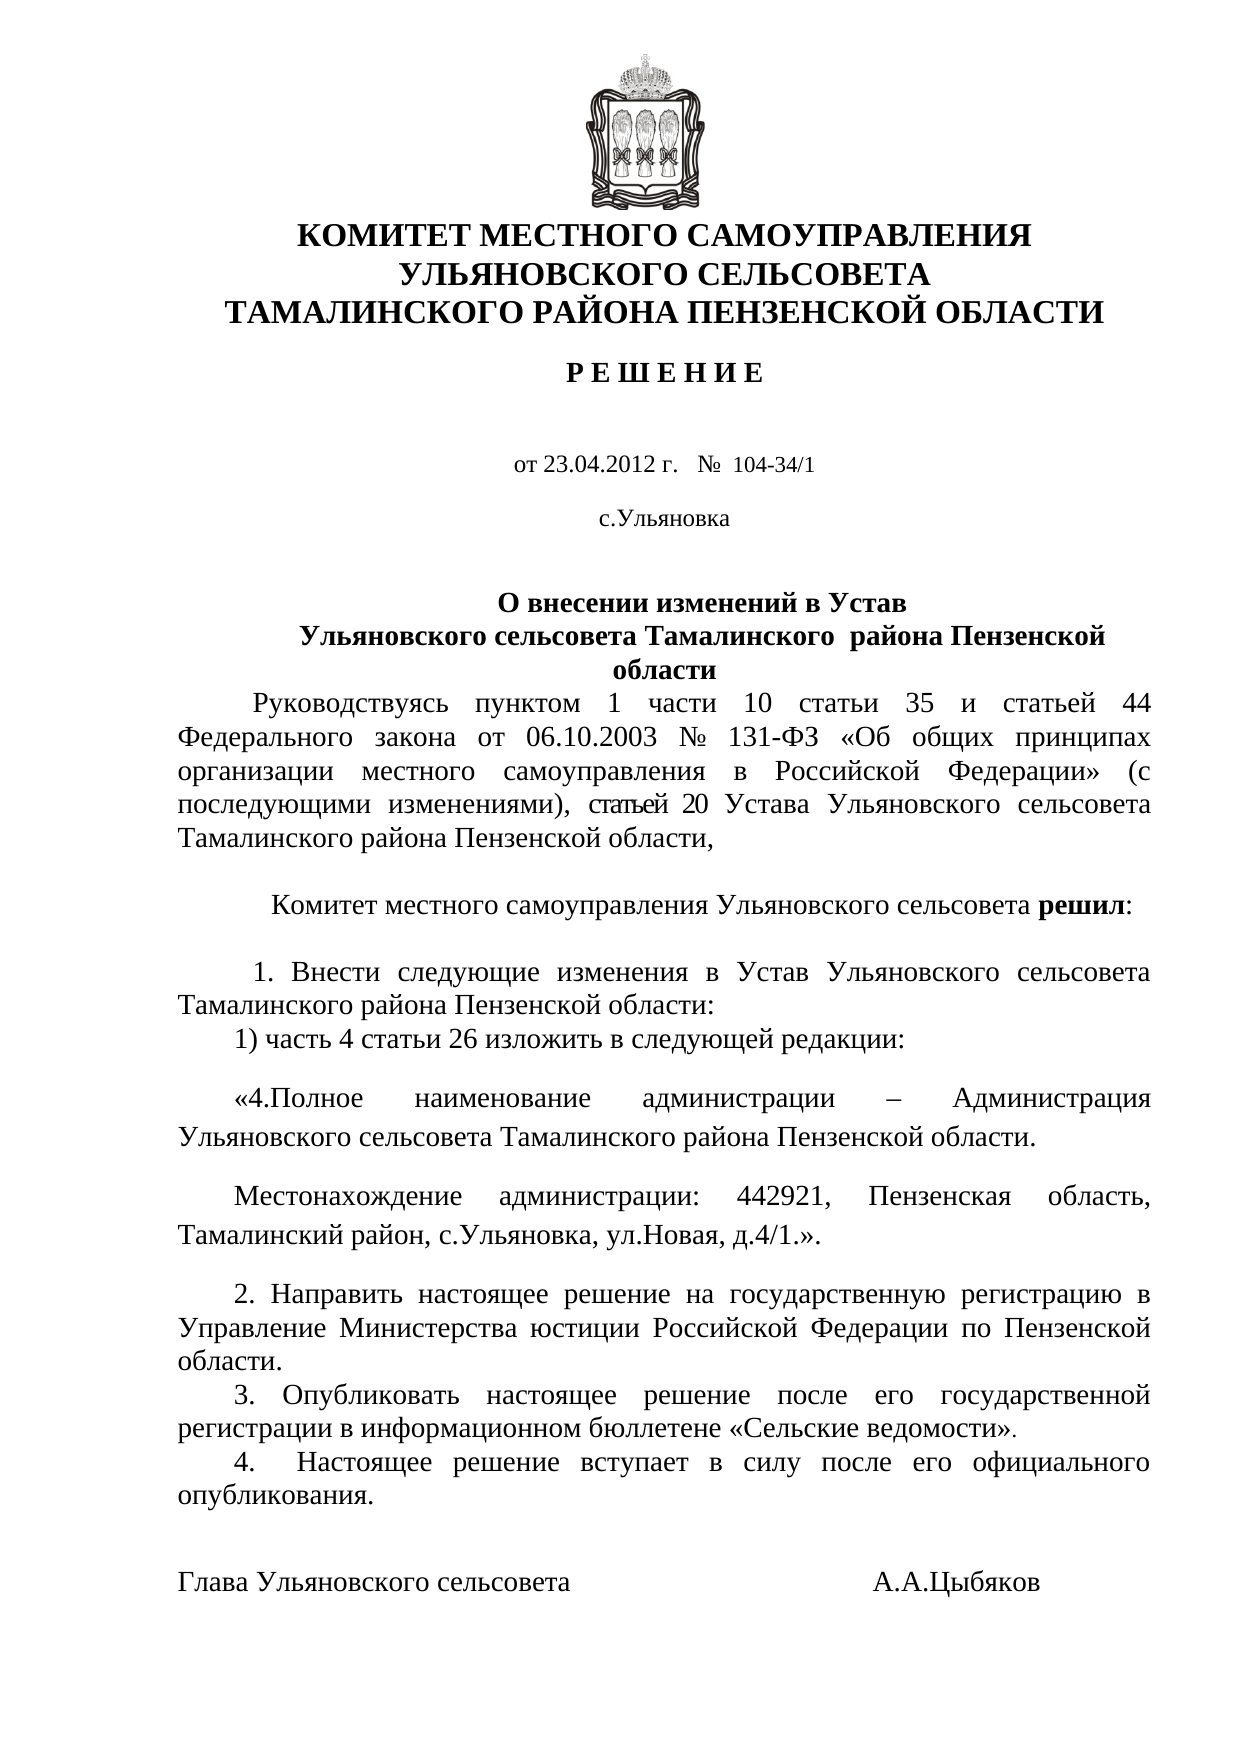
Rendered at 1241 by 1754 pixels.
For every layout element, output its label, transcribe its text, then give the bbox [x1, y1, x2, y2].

text 1. Внести следующие изменения в Устав Ульяновского сельсовета Тамалинского района Пензенской области: [177, 954, 1152, 1021]
text УЛЬЯНОВСКОГО СЕЛЬСОВЕТА [177, 254, 1152, 292]
text 3. Опубликовать настоящее решение после его государственной регистрации в информационном бюллетене «Сельские ведомости». [177, 1377, 1152, 1444]
text 1) часть 4 статьи 26 изложить в следующей редакции: [177, 1021, 1152, 1054]
text КОМИТЕТ МЕСТНОГО САМОУПРАВЛЕНИЯ [177, 216, 1152, 254]
text Комитет местного самоуправления Ульяновского сельсовета решил: [177, 887, 1152, 920]
text 4. Настоящее решение вступает в силу после его официального опубликования. [177, 1444, 1152, 1511]
text Руководствуясь пунктом 1 части 10 статьи 35 и статьей 44 Федерального закона от 06.10.2003 № 131-ФЗ «Об общих принципах организации местного самоуправления в Российской Федерации» (с последующими изменениями), статьей 20 Устава Ульяновского сельсовета Тамалинского района Пензенской области, [177, 686, 1152, 853]
text Ульяновского сельсовета Тамалинского района Пензенской области [177, 618, 1152, 686]
text от 23.04.2012 г. № 104-34/1 [177, 449, 1152, 478]
text ТАМАЛИНСКОГО РАЙОНА ПЕНЗЕНСКОЙ ОБЛАСТИ [177, 292, 1152, 331]
picture [586, 54, 705, 208]
text с.Ульяновка [177, 503, 1152, 532]
text «4.Полное наименование администрации – Администрация Ульяновского сельсовета Тамалинского района Пензенской области. [177, 1080, 1152, 1152]
text Глава Ульяновского сельсовета А.А.Цыбяков [177, 1564, 1152, 1597]
text Местонахождение администрации: 442921, Пензенская область, Тамалинский район, с.Ульяновка, ул.Новая, д.4/1.». [177, 1178, 1152, 1250]
text О внесении изменений в Устав [177, 585, 1152, 618]
subtitle Р Е Ш Е Н И Е [177, 356, 1152, 389]
text 2. Направить настоящее решение на государственную регистрацию в Управление Министерства юстиции Российской Федерации по Пензенской области. [177, 1276, 1152, 1377]
